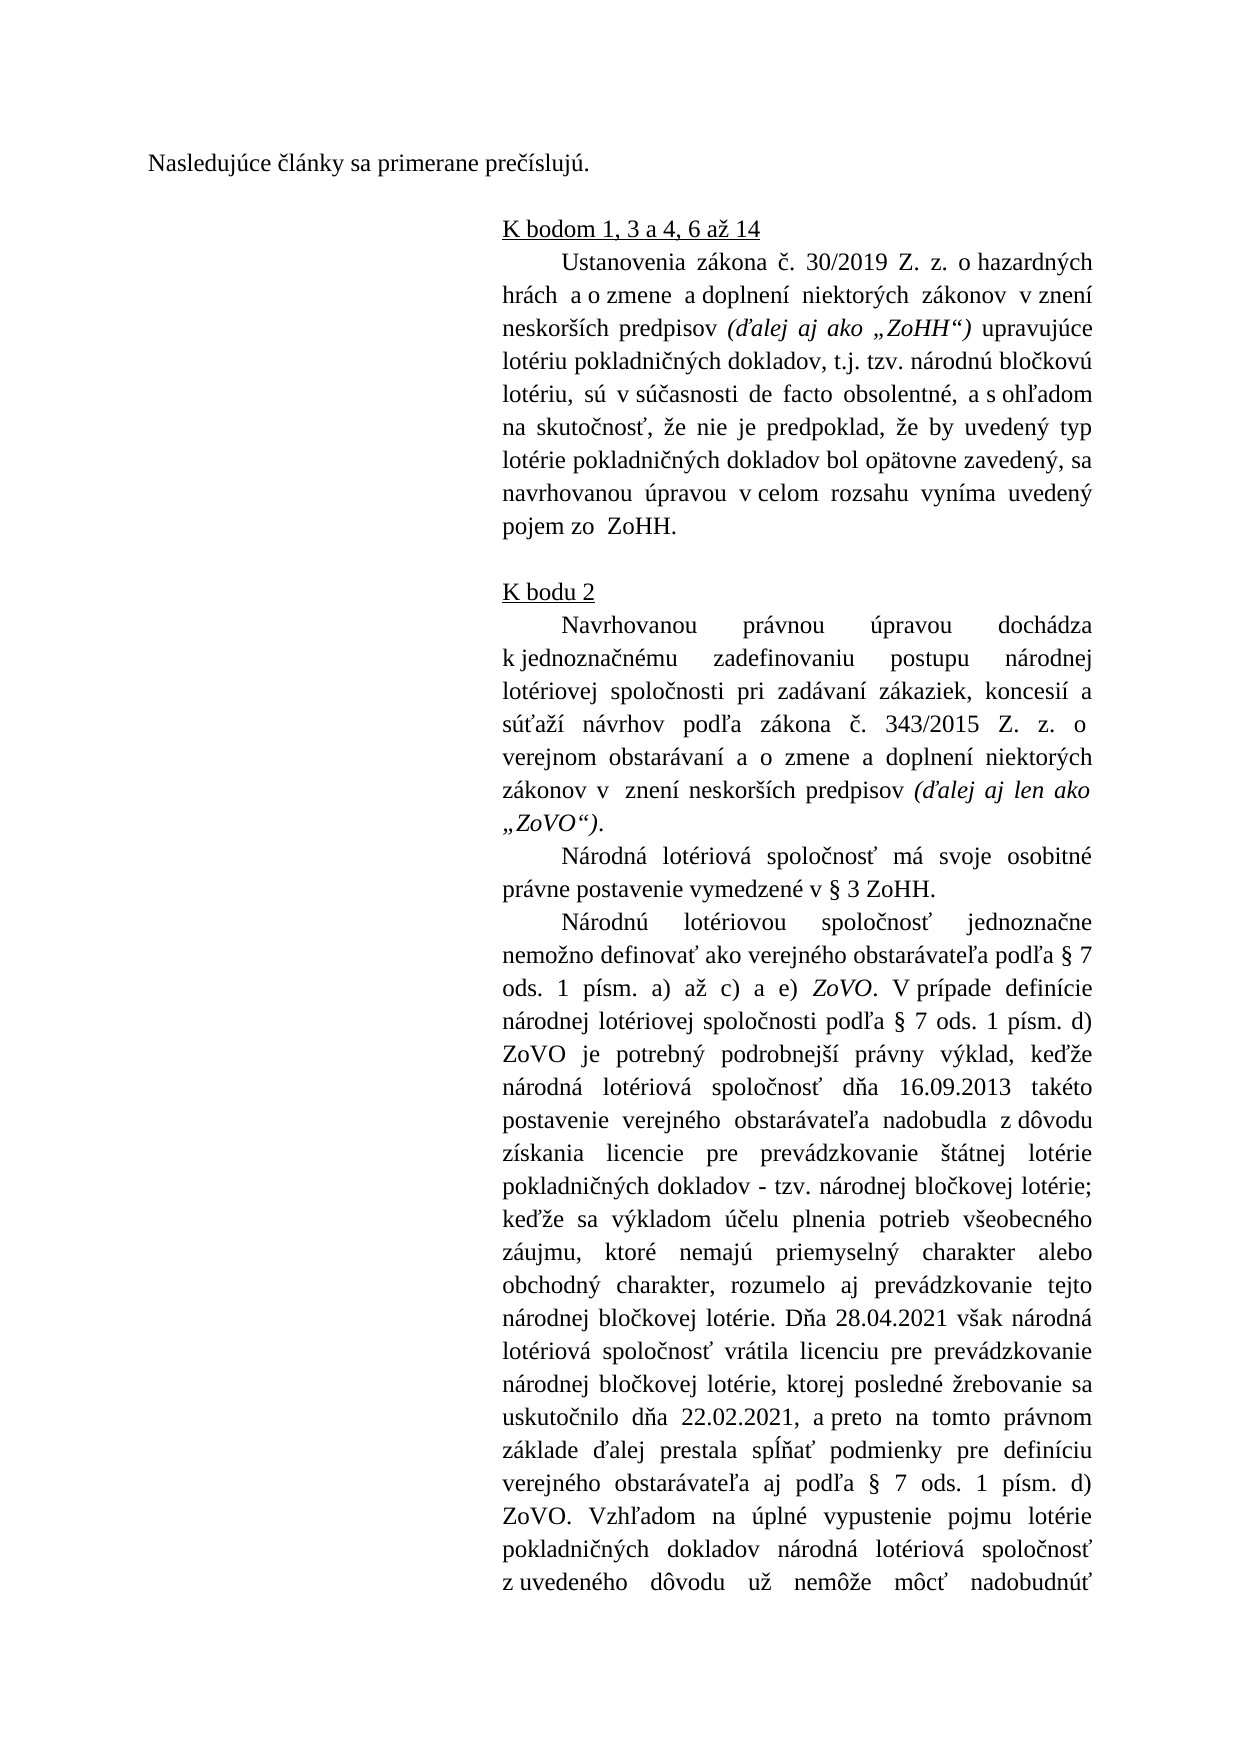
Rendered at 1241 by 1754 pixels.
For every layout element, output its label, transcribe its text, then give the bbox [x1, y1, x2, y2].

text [502, 907, 1093, 1596]
text Nasledujúce články sa primerane prečíslujú. [148, 148, 1093, 176]
text Národná lotériová spoločnosť má svoje osobitné právne postavenie vymedzené v § 3 ZoHH. [502, 841, 1093, 903]
text K bodom 1, 3 a 4, 6 až 14 [502, 214, 1093, 242]
text Navrhovanou právnou úpravou dochádza k jednoznačnému zadefinovaniu postupu národnej lotériovej spoločnosti pri zadávaní zákaziek, koncesií a súťaží návrhov podľa zákona č. 343/2015 Z. z. o verejnom obstarávaní a o zmene a doplnení niektorých zákonov v znení neskorších predpisov (ďalej aj len ako „ZoVO“). [502, 610, 1093, 837]
text Ustanovenia zákona č. 30/2019 Z. z. o hazardných hrách a o zmene a doplnení niektorých zákonov v znení neskorších predpisov (ďalej aj ako „ZoHH“) upravujúce lotériu pokladničných dokladov, t.j. tzv. národnú bločkovú lotériu, sú v súčasnosti de facto obsolentné, a s ohľadom na skutočnosť, že nie je predpoklad, že by uvedený typ lotérie pokladničných dokladov bol opätovne zavedený, sa navrhovanou úpravou v celom rozsahu vyníma uvedený pojem zo ZoHH. [502, 247, 1093, 539]
text K bodu 2 [502, 577, 1093, 606]
